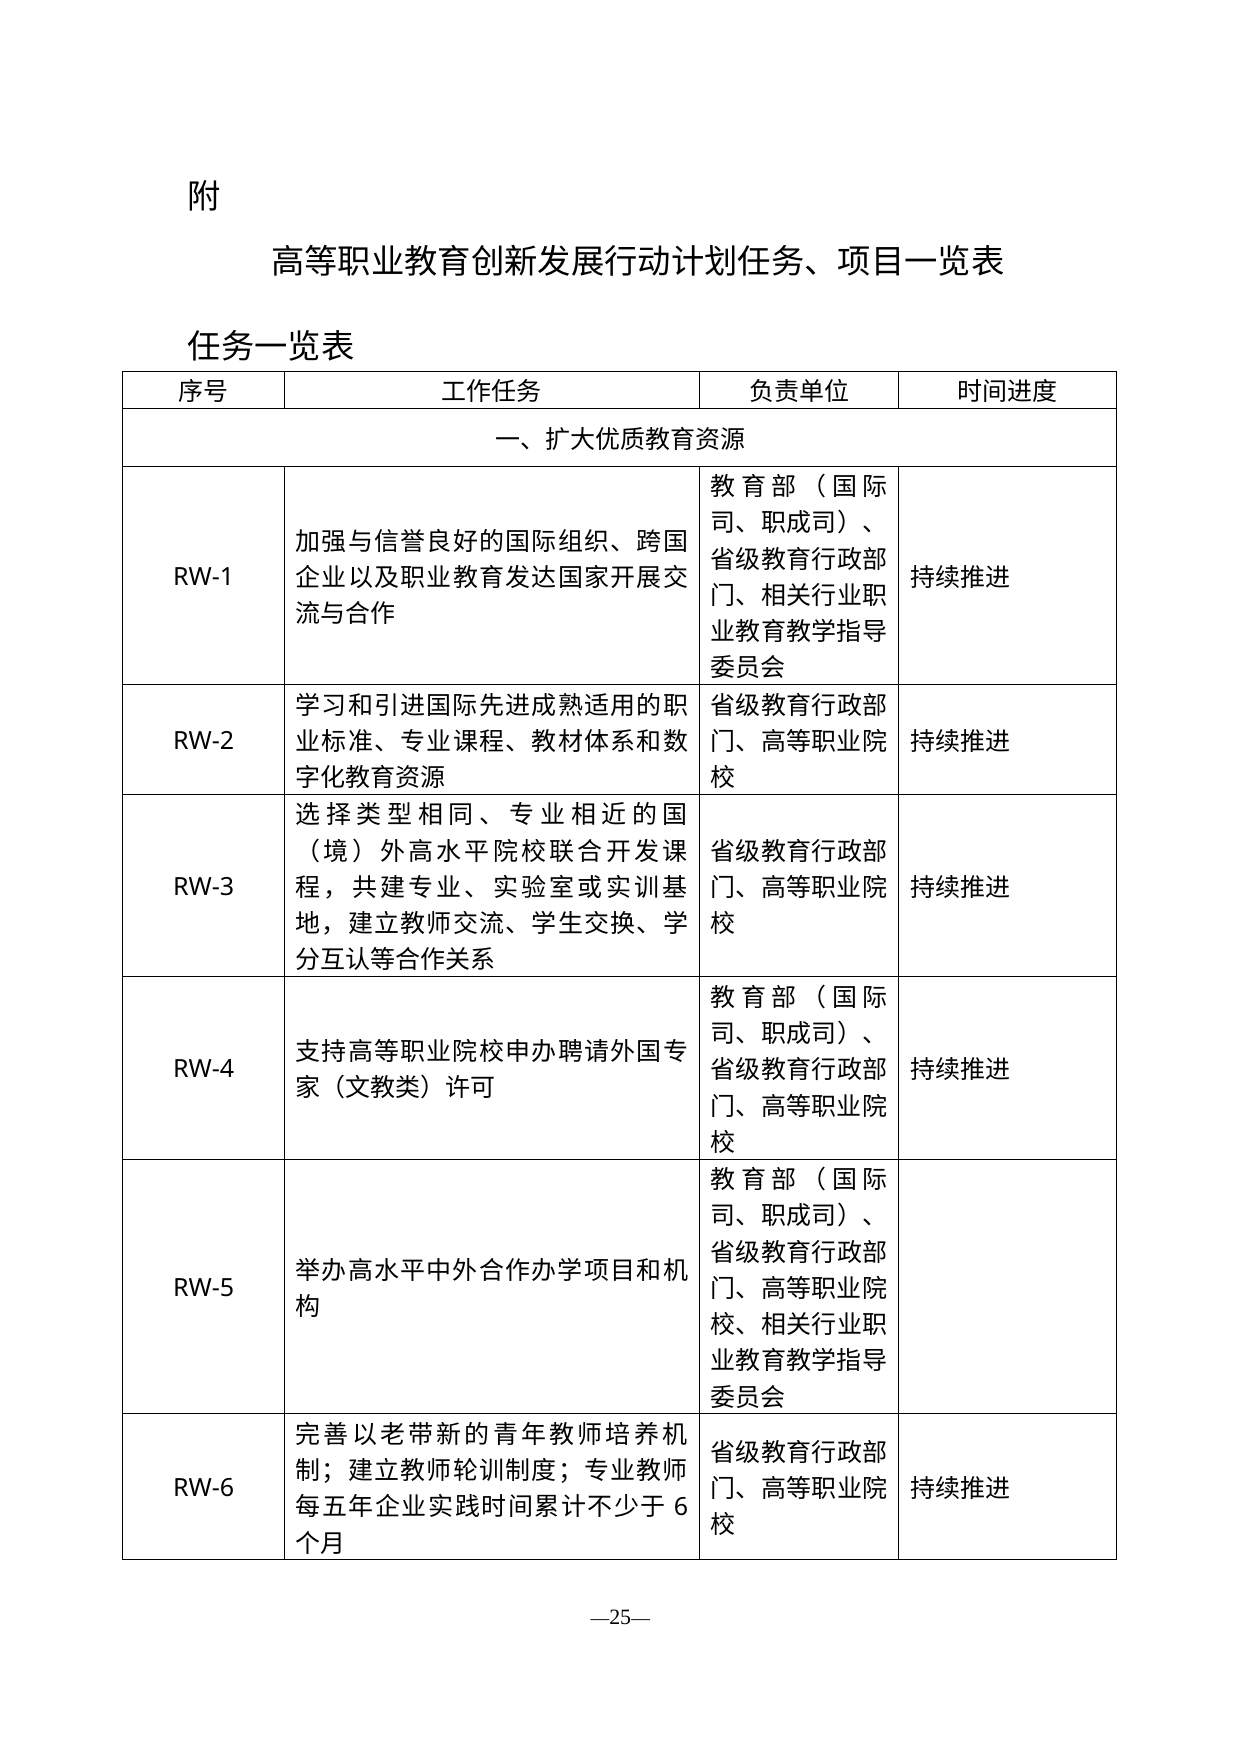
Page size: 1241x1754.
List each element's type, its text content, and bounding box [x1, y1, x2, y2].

table_cell 教育部（国际司、职成司）、省级教育行政部门、高等职业院校 [700, 977, 898, 1158]
table_cell RW-1 [123, 467, 284, 684]
table_cell RW-4 [123, 977, 284, 1158]
table_cell 一、扩大优质教育资源 [123, 409, 1116, 466]
table_cell 省级教育行政部门、高等职业院校 [700, 795, 898, 976]
table_cell RW-5 [123, 1160, 284, 1413]
table_cell 学习和引进国际先进成熟适用的职业标准、专业课程、教材体系和数字化教育资源 [285, 685, 699, 794]
table_cell 省级教育行政部门、高等职业院校 [700, 1414, 898, 1559]
table_cell [899, 1160, 1116, 1413]
table_cell 完善以老带新的青年教师培养机制；建立教师轮训制度；专业教师每五年企业实践时间累计不少于6个月 [285, 1414, 699, 1559]
table_cell 持续推进 [899, 685, 1116, 794]
table_cell 加强与信誉良好的国际组织、跨国企业以及职业教育发达国家开展交流与合作 [285, 467, 699, 684]
table_cell 持续推进 [899, 467, 1116, 684]
subtitle 附 [187, 162, 1053, 227]
table_cell RW-6 [123, 1414, 284, 1559]
table_cell RW-3 [123, 795, 284, 976]
table_cell 选择类型相同、专业相近的国（境）外高水平院校联合开发课程，共建专业、实验室或实训基地，建立教师交流、学生交换、学分互认等合作关系 [285, 795, 699, 976]
text 任务一览表 [187, 308, 1053, 371]
table_cell 教育部（国际司、职成司）、省级教育行政部门、相关行业职业教育教学指导委员会 [700, 467, 898, 684]
table_header 时间进度 [899, 372, 1116, 408]
table_header 序号 [123, 372, 284, 408]
table_cell 持续推进 [899, 795, 1116, 976]
table_cell RW-2 [123, 685, 284, 794]
table_cell 支持高等职业院校申办聘请外国专家（文教类）许可 [285, 977, 699, 1158]
table_cell 省级教育行政部门、高等职业院校 [700, 685, 898, 794]
table_header 工作任务 [285, 372, 699, 408]
table_header 负责单位 [700, 372, 898, 408]
table_cell 举办高水平中外合作办学项目和机构 [285, 1160, 699, 1413]
table_cell 教育部（国际司、职成司）、省级教育行政部门、高等职业院校、相关行业职业教育教学指导委员会 [700, 1160, 898, 1413]
subtitle 高等职业教育创新发展行动计划任务、项目一览表 [187, 227, 1053, 292]
table_cell 持续推进 [899, 977, 1116, 1158]
table_cell 持续推进 [899, 1414, 1116, 1559]
